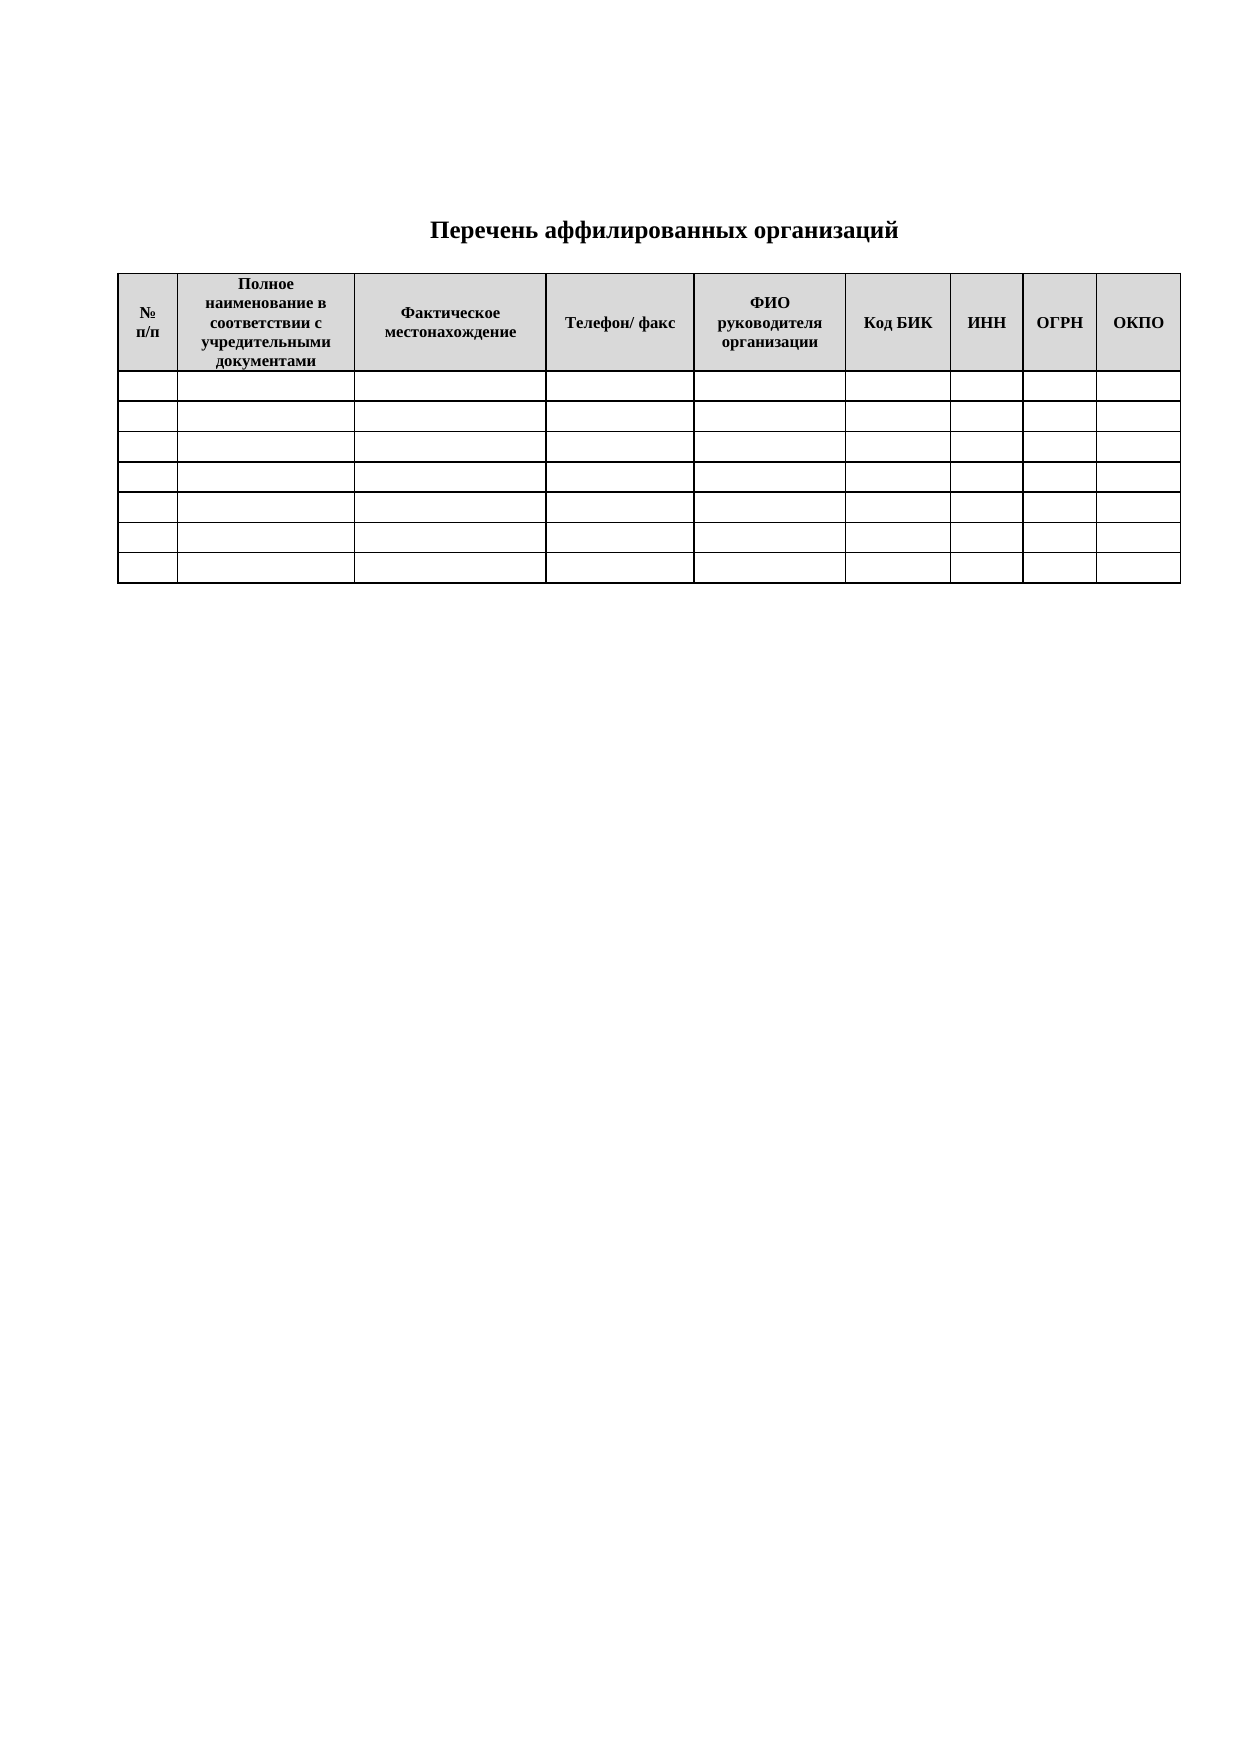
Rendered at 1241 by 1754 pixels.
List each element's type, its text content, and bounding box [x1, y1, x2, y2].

table_cell [355, 523, 545, 552]
table_cell [1097, 493, 1180, 522]
table_header Код БИК [846, 274, 950, 370]
table_cell [846, 402, 950, 431]
table_cell [178, 432, 354, 461]
table_cell [355, 493, 545, 522]
table_cell [846, 553, 950, 582]
table_cell [1024, 402, 1096, 431]
table_cell [355, 372, 545, 400]
table_cell [178, 493, 354, 522]
table_cell [695, 402, 845, 431]
table_header ОКПО [1097, 274, 1180, 370]
table_cell [1097, 402, 1180, 431]
table_cell [178, 553, 354, 582]
table_cell [547, 463, 693, 491]
table_header ОГРН [1024, 274, 1096, 370]
table_cell [846, 493, 950, 522]
table_header ИНН [951, 274, 1022, 370]
table_cell [695, 432, 845, 461]
table_cell [951, 463, 1022, 491]
table_header Фактическое местонахождение [355, 274, 545, 370]
table_cell [951, 523, 1022, 552]
table_cell [547, 553, 693, 582]
table_cell [951, 432, 1022, 461]
table_cell [1024, 553, 1096, 582]
table_cell [178, 523, 354, 552]
table_cell [846, 432, 950, 461]
table_cell [355, 402, 545, 431]
table_cell [951, 553, 1022, 582]
table_cell [178, 372, 354, 400]
table_cell [547, 432, 693, 461]
table_cell [1097, 553, 1180, 582]
table_cell [846, 523, 950, 552]
table_cell [951, 372, 1022, 400]
table_cell [1024, 372, 1096, 400]
table_cell [547, 372, 693, 400]
text Перечень аффилированных организаций [177, 215, 1152, 244]
table_cell [1097, 523, 1180, 552]
table_cell [1097, 432, 1180, 461]
table_header ФИО руководителя организации [695, 274, 845, 370]
table_cell [951, 402, 1022, 431]
table_cell [1024, 432, 1096, 461]
table_cell [119, 432, 177, 461]
table_cell [178, 402, 354, 431]
table_cell [1024, 523, 1096, 552]
table_cell [119, 372, 177, 400]
table_cell [355, 553, 545, 582]
table_cell [547, 523, 693, 552]
table_cell [1024, 463, 1096, 491]
table_cell [119, 523, 177, 552]
table_cell [119, 463, 177, 491]
table_cell [178, 463, 354, 491]
table_cell [695, 372, 845, 400]
table_header № п/п [119, 274, 177, 370]
table_cell [547, 402, 693, 431]
table_cell [846, 372, 950, 400]
table_cell [951, 493, 1022, 522]
table_cell [1097, 463, 1180, 491]
table_cell [695, 493, 845, 522]
table_cell [1024, 493, 1096, 522]
table_cell [547, 493, 693, 522]
table_cell [695, 463, 845, 491]
table_cell [355, 432, 545, 461]
table_cell [119, 553, 177, 582]
table_cell [846, 463, 950, 491]
table_cell [119, 493, 177, 522]
table_cell [1097, 372, 1180, 400]
table_header Телефон/ факс [547, 274, 693, 370]
table_cell [695, 523, 845, 552]
table_cell [695, 553, 845, 582]
table_cell [119, 402, 177, 431]
table_header Полное наименование в соответствии с учредительными документами [178, 274, 354, 370]
table_cell [355, 463, 545, 491]
